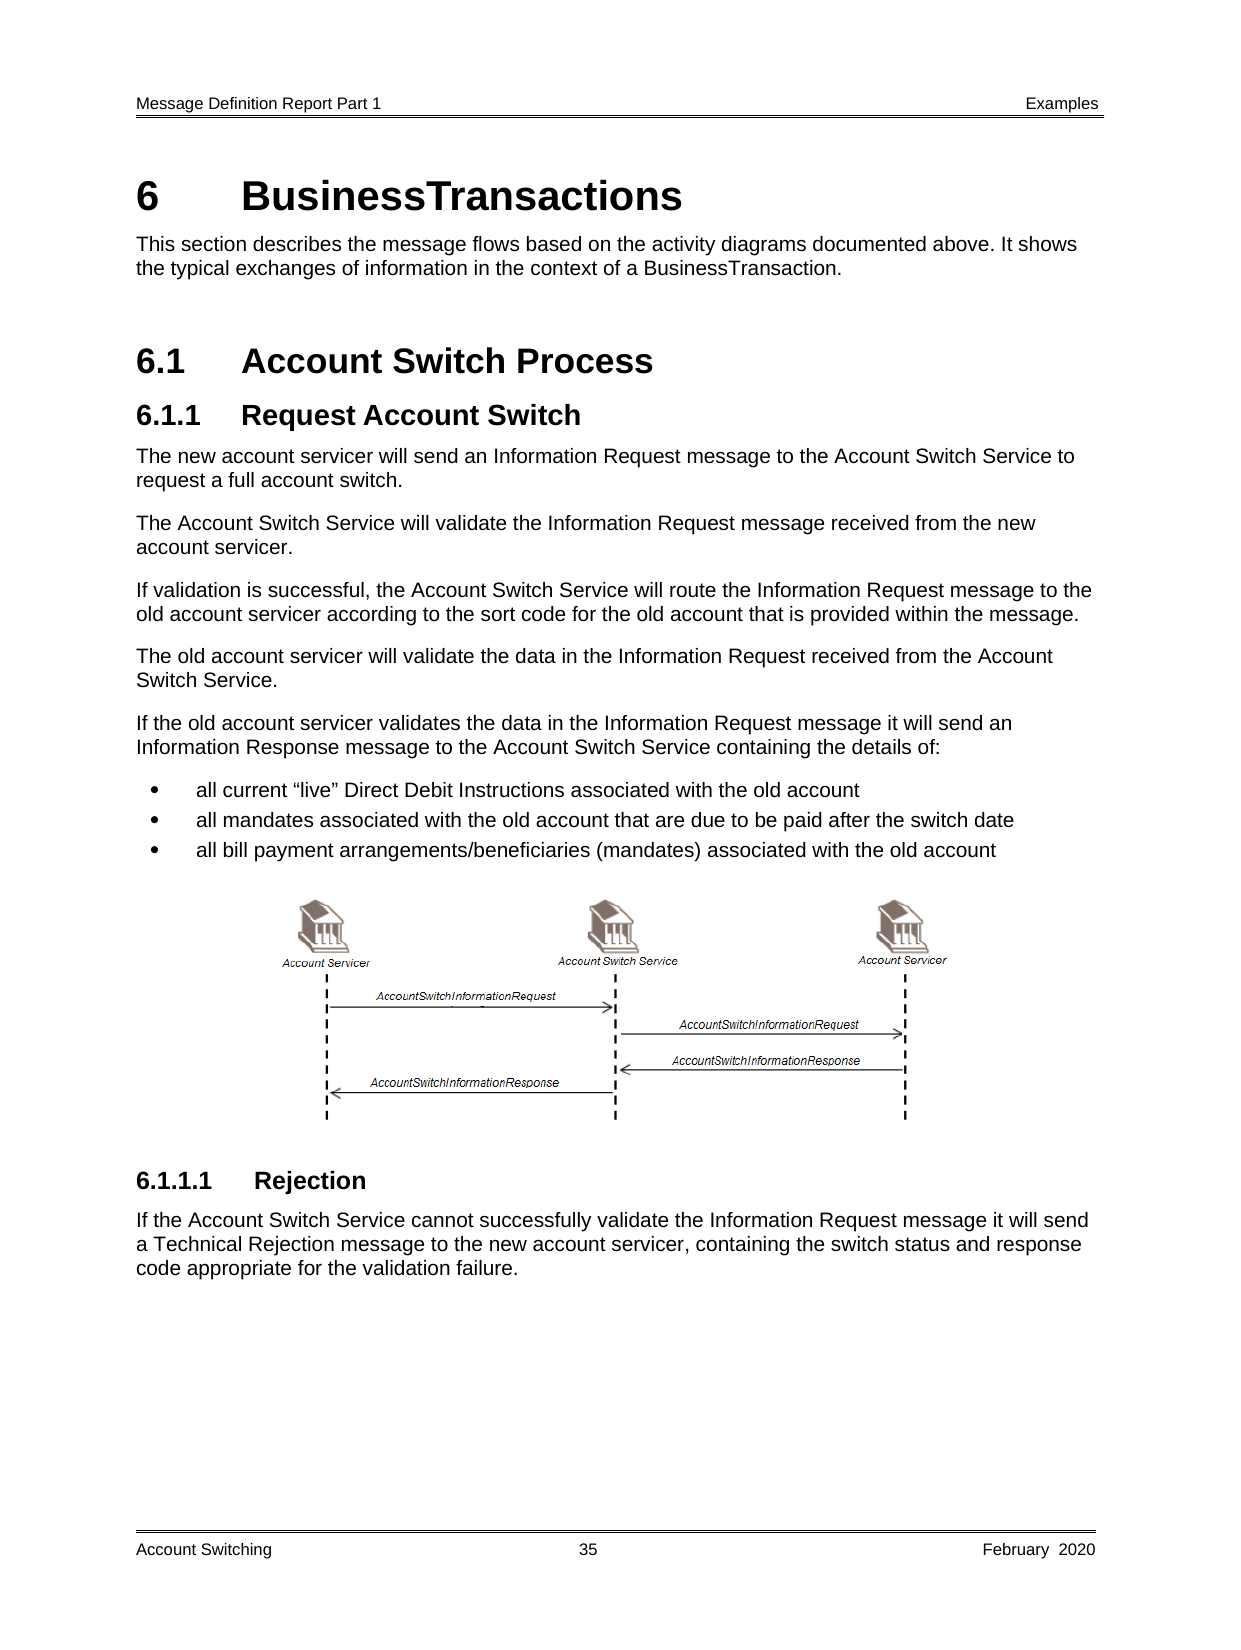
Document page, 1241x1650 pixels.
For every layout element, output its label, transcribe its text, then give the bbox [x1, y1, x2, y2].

list all bill payment arrangements/beneficiaries (mandates) associated with the old account [151, 838, 1104, 862]
text The old account servicer will validate the data in the Information Request received from the Account Switch Service. [136, 644, 1104, 692]
subtitle Rejection [136, 1166, 1104, 1195]
text If the Account Switch Service cannot successfully validate the Information Request message it will send a Technical Rejection message to the new account servicer, containing the switch status and response code appropriate for the validation failure. [136, 1207, 1104, 1279]
subtitle Request Account Switch [136, 398, 1104, 432]
picture [272, 887, 968, 1129]
text The Account Switch Service will validate the Information Request message received from the new account servicer. [136, 511, 1104, 559]
text If the old account servicer validates the data in the Information Request message it will send an Information Response message to the Account Switch Service containing the details of: [136, 711, 1104, 759]
list all current “live” Direct Debit Instructions associated with the old account [151, 777, 1104, 802]
list all mandates associated with the old account that are due to be paid after the switch date [151, 808, 1104, 832]
subtitle Account Switch Process [136, 341, 1104, 381]
text If validation is successful, the Account Switch Service will route the Information Request message to the old account servicer according to the sort code for the old account that is provided within the message. [136, 577, 1104, 625]
text This section describes the message flows based on the activity diagrams documented above. It shows the typical exchanges of information in the context of a BusinessTransaction. [136, 231, 1104, 279]
subtitle BusinessTransactions [136, 171, 1104, 219]
text The new account servicer will send an Information Request message to the Account Switch Service to request a full account switch. [136, 444, 1104, 492]
